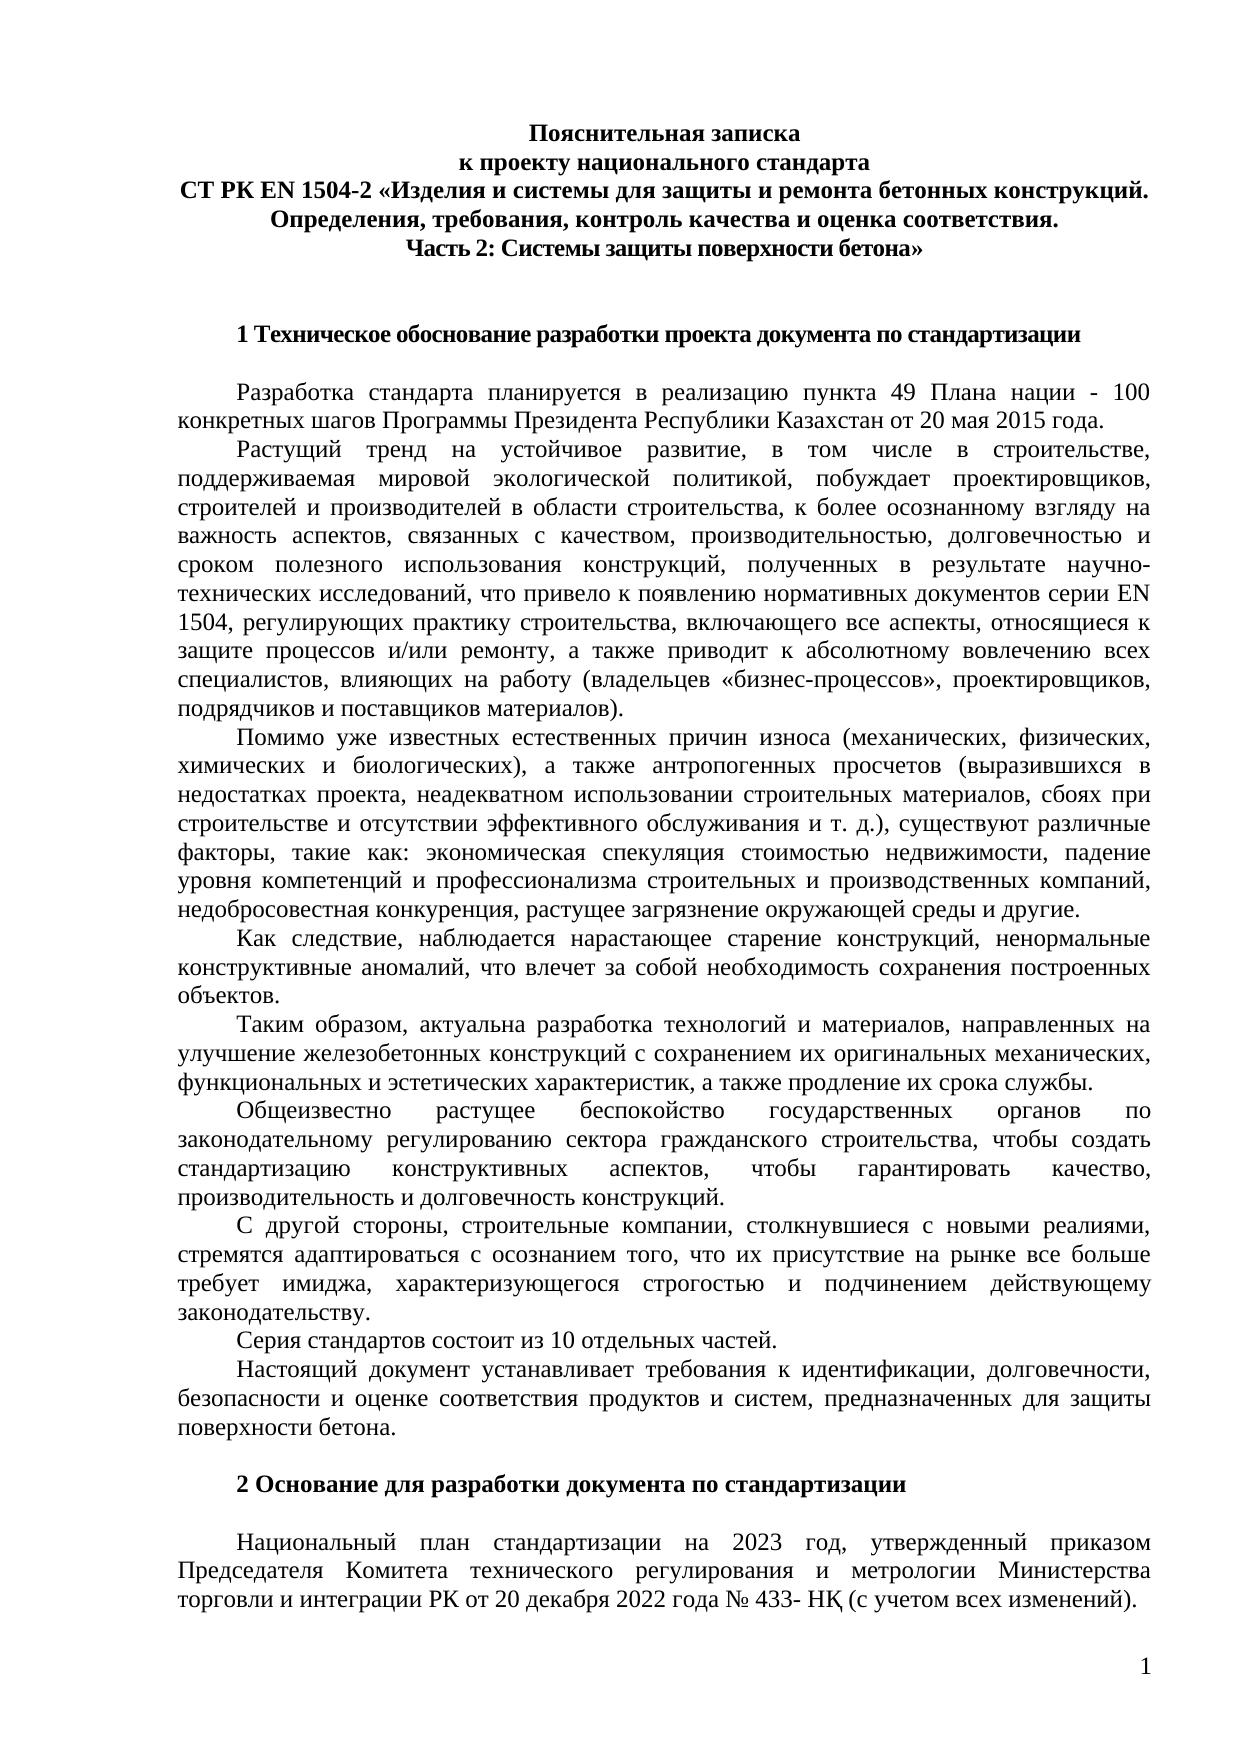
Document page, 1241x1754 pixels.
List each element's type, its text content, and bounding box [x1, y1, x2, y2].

text 2 Основание для разработки документа по стандартизации [177, 1469, 1152, 1498]
text СТ РК EN 1504-2 «Изделия и системы для защиты и ремонта бетонных конструкций. Определения, требования, контроль качества и оценка соответствия. [177, 176, 1152, 233]
text С другой стороны, строительные компании, столкнувшиеся с новыми реалиями, стремятся адаптироваться с осознанием того, что их присутствие на рынке все больше требует имиджа, характеризующегося строгостью и подчинением действующему законодательству. [177, 1211, 1152, 1326]
text Часть 2: Системы защиты поверхности бетона» [177, 233, 1152, 262]
text Настоящий документ устанавливает требования к идентификации, долговечности, безопасности и оценке соответствия продуктов и систем, предназначенных для защиты поверхности бетона. [177, 1354, 1152, 1441]
text 1 Техническое обоснование разработки проекта документа по стандартизации [177, 319, 1152, 348]
text Таким образом, актуальна разработка технологий и материалов, направленных на улучшение железобетонных конструкций с сохранением их оригинальных механических, функциональных и эстетических характеристик, а также продление их срока службы. [177, 1009, 1152, 1096]
text Национальный план стандартизации на 2023 год, утвержденный приказом Председателя Комитета технического регулирования и метрологии Министерства торговли и интеграции РК от 20 декабря 2022 года № 433- НҚ (с учетом всех изменений). [177, 1527, 1152, 1613]
text Помимо уже известных естественных причин износа (механических, физических, химических и биологических), а также антропогенных просчетов (выразившихся в недостатках проекта, неадекватном использовании строительных материалов, сбоях при строительстве и отсутствии эффективного обслуживания и т. д.), существуют различные факторы, такие как: экономическая спекуляция стоимостью недвижимости, падение уровня компетенций и профессионализма строительных и производственных компаний, недобросовестная конкуренция, растущее загрязнение окружающей среды и другие. [177, 722, 1152, 923]
text Общеизвестно растущее беспокойство государственных органов по законодательному регулированию сектора гражданского строительства, чтобы создать стандартизацию конструктивных аспектов, чтобы гарантировать качество, производительность и долговечность конструкций. [177, 1096, 1152, 1211]
text Разработка стандарта планируется в реализацию пункта 49 Плана нации - 100 конкретных шагов Программы Президента Республики Казахстан от 20 мая 2015 года. [177, 377, 1152, 434]
text Как следствие, наблюдается нарастающее старение конструкций, ненормальные конструктивные аномалий, что влечет за собой необходимость сохранения построенных объектов. [177, 923, 1152, 1009]
text Серия стандартов состоит из 10 отдельных частей. [177, 1326, 1152, 1354]
text Растущий тренд на устойчивое развитие, в том числе в строительстве, поддерживаемая мировой экологической политикой, побуждает проектировщиков, строителей и производителей в области строительства, к более осознанному взгляду на важность аспектов, связанных с качеством, производительностью, долговечностью и сроком полезного использования конструкций, полученных в результате научно-технических исследований, что привело к появлению нормативных документов серии EN 1504, регулирующих практику строительства, включающего все аспекты, относящиеся к защите процессов и/или ремонту, а также приводит к абсолютному вовлечению всех специалистов, влияющих на работу (владельцев «бизнес-процессов», проектировщиков, подрядчиков и поставщиков материалов). [177, 434, 1152, 722]
text Пояснительная записка [177, 118, 1152, 147]
text к проекту национального стандарта [177, 147, 1152, 176]
